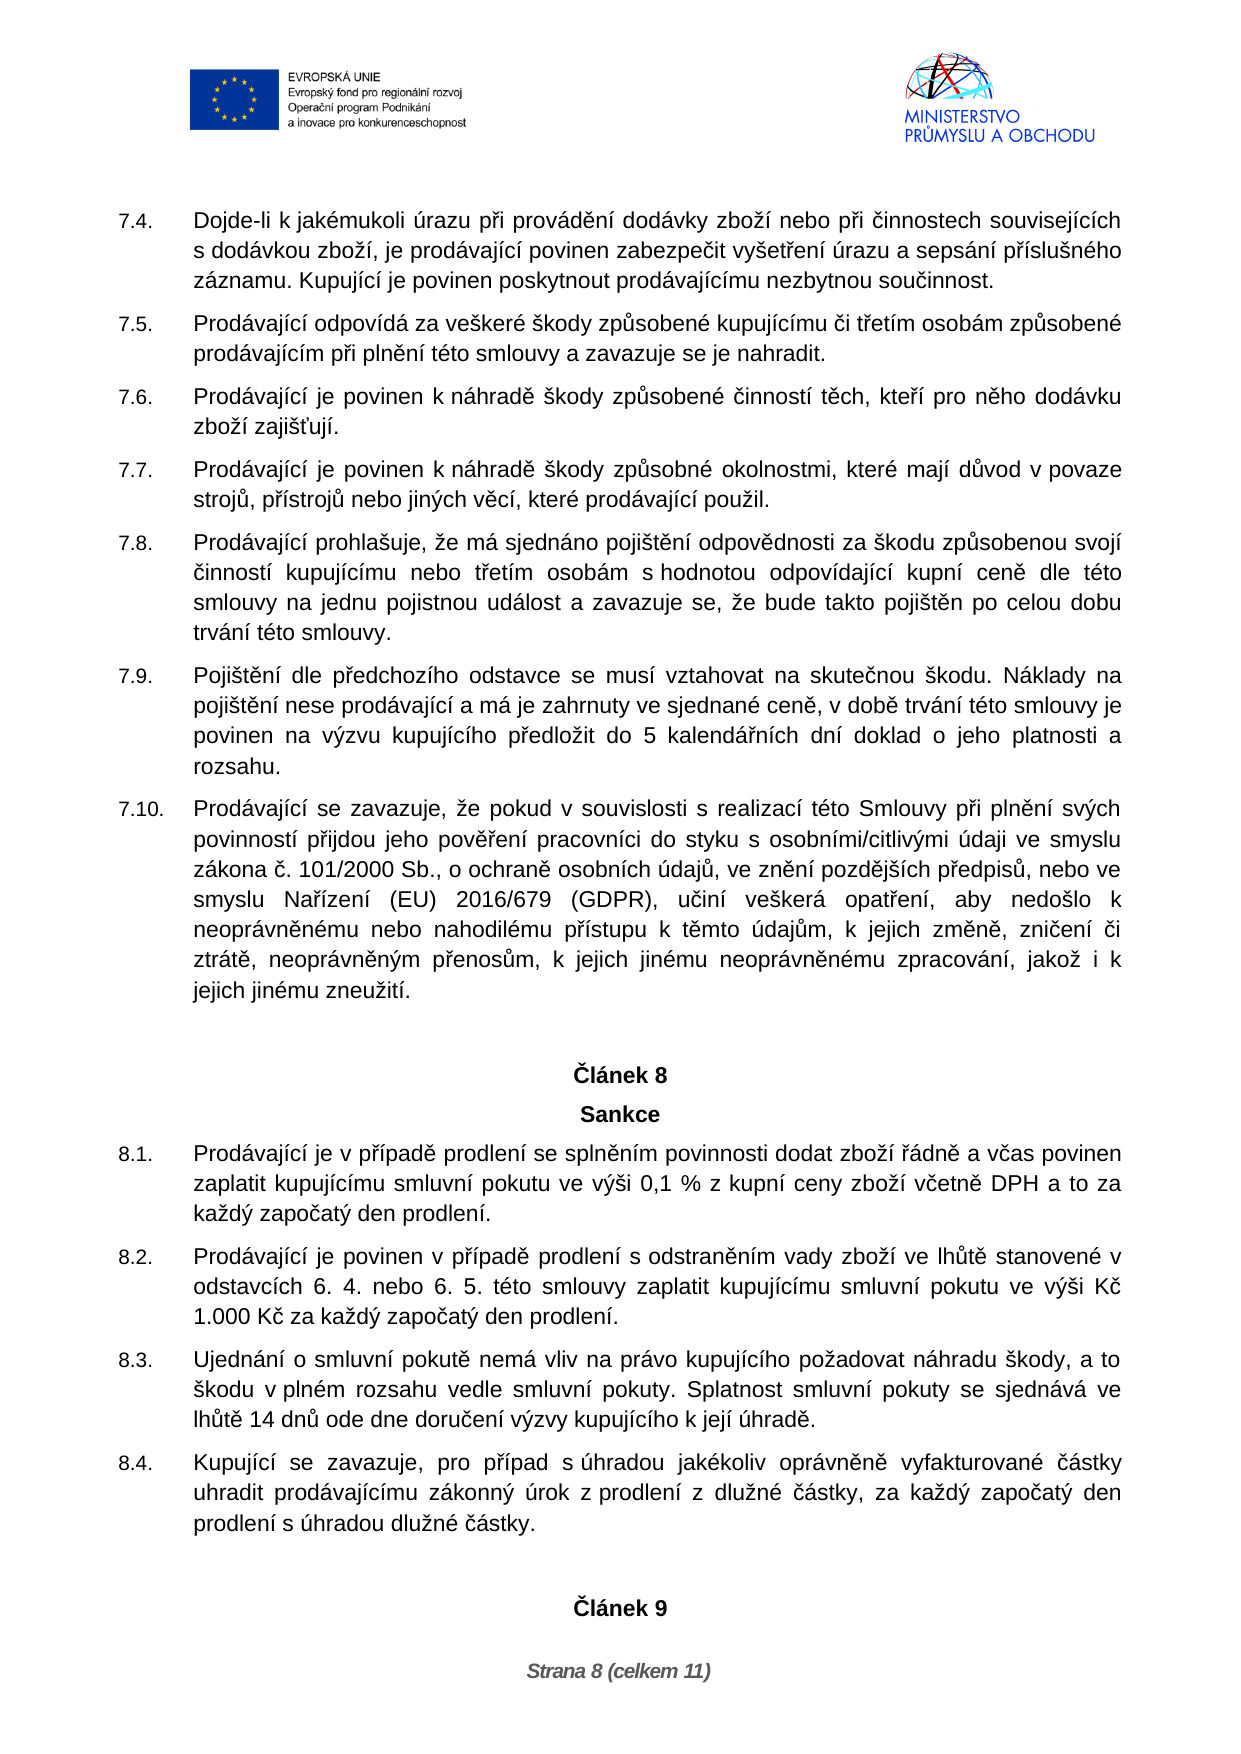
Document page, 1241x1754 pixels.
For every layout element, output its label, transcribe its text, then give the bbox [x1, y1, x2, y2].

list Prodávající se zavazuje, že pokud v souvislosti s realizací této Smlouvy při plnění svých povinností přijdou jeho pověření pracovníci do styku s osobními/citlivými údaji ve smyslu zákona č. 101/2000 Sb., o ochraně osobních údajů, ve znění pozdějších předpisů, nebo ve smyslu Nařízení (EU) 2016/679 (GDPR), učiní veškerá opatření, aby nedošlo k neoprávněnému nebo nahodilému přístupu k těmto údajům, k jejich změně, zničení či ztrátě, neoprávněným přenosům, k jejich jinému neoprávněnému zpracování, jakož i k jejich jinému zneužití. [118, 795, 1122, 1003]
list Prodávající je povinen k náhradě škody způsobné okolnostmi, které mají důvod v povaze strojů, přístrojů nebo jiných věcí, které prodávající použil. [118, 456, 1122, 512]
text Článek 9 [118, 1595, 1122, 1621]
list Prodávající prohlašuje, že má sjednáno pojištění odpovědnosti za škodu způsobenou svojí činností kupujícímu nebo třetím osobám s hodnotou odpovídající kupní ceně dle této smlouvy na jednu pojistnou událost a zavazuje se, že bude takto pojištěn po celou dobu trvání této smlouvy. [118, 529, 1122, 646]
list Prodávající odpovídá za veškeré škody způsobené kupujícímu či třetím osobám způsobené prodávajícím při plnění této smlouvy a zavazuje se je nahradit. [118, 310, 1122, 366]
text Článek 8 [118, 1062, 1122, 1088]
list Prodávající je v případě prodlení se splněním povinnosti dodat zboží řádně a včas povinen zaplatit kupujícímu smluvní pokutu ve výši 0,1 % z kupní ceny zboží včetně DPH a to za každý započatý den prodlení. [118, 1140, 1122, 1226]
list Pojištění dle předchozího odstavce se musí vztahovat na skutečnou škodu. Náklady na pojištění nese prodávající a má je zahrnuty ve sjednané ceně, v době trvání této smlouvy je povinen na výzvu kupujícího předložit do 5 kalendářních dní doklad o jeho platnosti a rozsahu. [118, 662, 1122, 779]
list Prodávající je povinen v případě prodlení s odstraněním vady zboží ve lhůtě stanovené v odstavcích 6. 4. nebo 6. 5. této smlouvy zaplatit kupujícímu smluvní pokutu ve výši Kč 1.000 Kč za každý započatý den prodlení. [118, 1243, 1122, 1329]
text Sankce [118, 1101, 1122, 1127]
list Ujednání o smluvní pokutě nemá vliv na právo kupujícího požadovat náhradu škody, a to škodu v plném rozsahu vedle smluvní pokuty. Splatnost smluvní pokuty se sjednává ve lhůtě 14 dnů ode dne doručení výzvy kupujícího k její úhradě. [118, 1346, 1122, 1433]
list Kupující se zavazuje, pro případ s úhradou jakékoliv oprávněně vyfakturované částky uhradit prodávajícímu zákonný úrok z prodlení z dlužné částky, za každý započatý den prodlení s úhradou dlužné částky. [118, 1449, 1122, 1536]
list Dojde-li k jakémukoli úrazu při provádění dodávky zboží nebo při činnostech souvisejících s dodávkou zboží, je prodávající povinen zabezpečit vyšetření úrazu a sepsání příslušného záznamu. Kupující je povinen poskytnout prodávajícímu nezbytnou součinnost. [118, 207, 1122, 293]
picture [170, 49, 486, 150]
list Prodávající je povinen k náhradě škody způsobené činností těch, kteří pro něho dodávku zboží zajišťují. [118, 383, 1122, 439]
picture [891, 47, 1098, 148]
